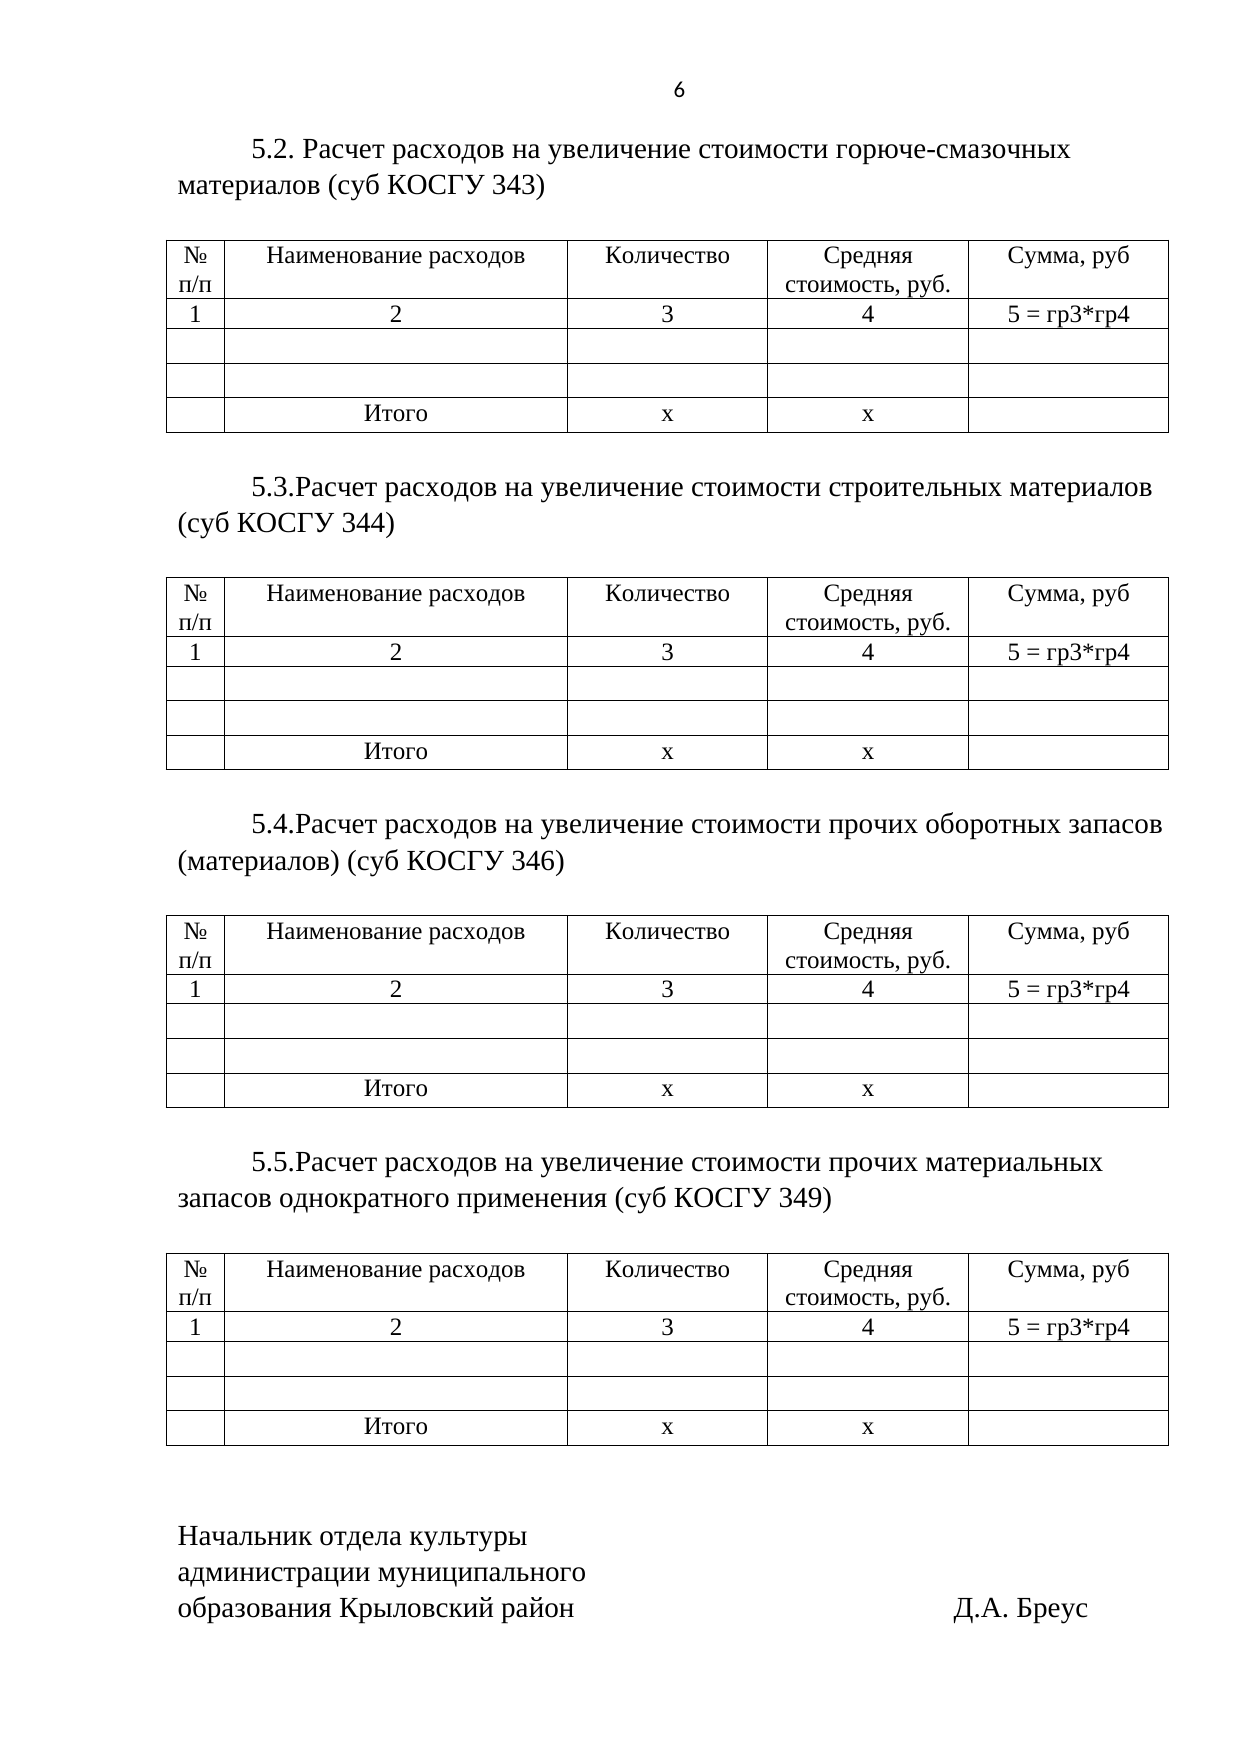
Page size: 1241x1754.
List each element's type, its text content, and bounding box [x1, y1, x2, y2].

table_cell [568, 1377, 767, 1410]
table_cell 1 [167, 1312, 224, 1341]
table_cell [969, 1074, 1168, 1107]
table_cell 3 [568, 299, 767, 328]
table_cell 2 [225, 1312, 567, 1341]
table_cell [768, 701, 968, 735]
table_header Количество [568, 578, 767, 636]
table_cell [167, 667, 224, 700]
table_cell [768, 1039, 968, 1072]
table_header Сумма, руб [969, 1254, 1168, 1311]
table_cell [167, 701, 224, 735]
table_cell 5 = гр3*гр4 [969, 1312, 1168, 1341]
table_cell х [768, 398, 968, 432]
table_header № п/п [167, 916, 224, 973]
table_header Количество [568, 241, 767, 298]
table_cell [568, 667, 767, 700]
table_cell х [568, 736, 767, 769]
table_header Наименование расходов [225, 1254, 567, 1311]
table_cell [225, 1377, 567, 1410]
table_cell [568, 364, 767, 397]
table_header Средняя стоимость, руб. [768, 578, 968, 636]
table_cell [225, 329, 567, 362]
table_cell [167, 1039, 224, 1072]
table_cell [969, 398, 1168, 432]
table_cell [969, 1377, 1168, 1410]
table_cell [167, 736, 224, 769]
table_cell [969, 364, 1168, 397]
text 5.3.Расчет расходов на увеличение стоимости строительных материалов (суб КОСГУ 344) [177, 469, 1181, 538]
table_cell [167, 364, 224, 397]
table_cell х [568, 1074, 767, 1107]
table_header Количество [568, 916, 767, 973]
table_header № п/п [167, 578, 224, 636]
table_cell [969, 1039, 1168, 1072]
table_header Сумма, руб [969, 578, 1168, 636]
table_header Наименование расходов [225, 578, 567, 636]
text образования Крыловский район Д.А. Бреус [177, 1590, 1181, 1624]
table_cell [167, 1411, 224, 1445]
table_header Средняя стоимость, руб. [768, 1254, 968, 1311]
table_cell [568, 1004, 767, 1038]
table_cell 2 [225, 975, 567, 1003]
text 5.4.Расчет расходов на увеличение стоимости прочих оборотных запасов (материалов) (суб КОСГУ 346) [177, 806, 1181, 876]
table_cell Итого [225, 1074, 567, 1107]
table_cell [568, 1039, 767, 1072]
table_cell [568, 329, 767, 362]
table_cell [167, 1377, 224, 1410]
table_cell 5 = гр3*гр4 [969, 637, 1168, 666]
table_cell х [768, 736, 968, 769]
table_cell [167, 398, 224, 432]
table_cell [568, 1342, 767, 1376]
table_cell [768, 364, 968, 397]
table_cell [225, 364, 567, 397]
table_cell [167, 1342, 224, 1376]
table_cell 5 = гр3*гр4 [969, 299, 1168, 328]
table_cell [768, 329, 968, 362]
table_cell х [568, 1411, 767, 1445]
table_cell [167, 1074, 224, 1107]
table_cell 3 [568, 637, 767, 666]
table_cell [225, 1004, 567, 1038]
table_header Сумма, руб [969, 916, 1168, 973]
text 5.5.Расчет расходов на увеличение стоимости прочих материальных запасов однократного применения (суб КОСГУ 349) [177, 1144, 1181, 1214]
table_cell [225, 1342, 567, 1376]
table_cell 3 [568, 975, 767, 1003]
table_cell 1 [167, 299, 224, 328]
text 5.2. Расчет расходов на увеличение стоимости горюче-смазочных материалов (суб КОСГУ 343) [177, 131, 1181, 201]
table_cell [969, 667, 1168, 700]
table_cell [768, 667, 968, 700]
table_cell 4 [768, 299, 968, 328]
table_header Наименование расходов [225, 916, 567, 973]
table_cell [167, 1004, 224, 1038]
table_cell Итого [225, 736, 567, 769]
table_cell х [568, 398, 767, 432]
table_header Количество [568, 1254, 767, 1311]
table_cell Итого [225, 1411, 567, 1445]
table_header Средняя стоимость, руб. [768, 241, 968, 298]
table_cell х [768, 1074, 968, 1107]
table_header Наименование расходов [225, 241, 567, 298]
table_cell [225, 701, 567, 735]
table_cell [969, 1004, 1168, 1038]
table_cell [167, 329, 224, 362]
table_cell [225, 1039, 567, 1072]
table_header № п/п [167, 241, 224, 298]
text Начальник отдела культуры [177, 1518, 1181, 1552]
table_cell [969, 329, 1168, 362]
table_cell [568, 701, 767, 735]
table_cell 1 [167, 975, 224, 1003]
table_cell 5 = гр3*гр4 [969, 975, 1168, 1003]
table_header Средняя стоимость, руб. [768, 916, 968, 973]
table_cell 4 [768, 637, 968, 666]
table_cell [969, 736, 1168, 769]
table_cell [969, 1411, 1168, 1445]
table_cell [768, 1342, 968, 1376]
table_cell 4 [768, 1312, 968, 1341]
table_cell [768, 1377, 968, 1410]
table_cell 1 [167, 637, 224, 666]
table_header Сумма, руб [969, 241, 1168, 298]
text администрации муниципального [177, 1554, 1181, 1588]
table_cell 2 [225, 299, 567, 328]
table_cell 2 [225, 637, 567, 666]
table_cell [225, 667, 567, 700]
table_cell [969, 1342, 1168, 1376]
table_header № п/п [167, 1254, 224, 1311]
table_cell 4 [768, 975, 968, 1003]
table_cell 3 [568, 1312, 767, 1341]
table_cell Итого [225, 398, 567, 432]
table_cell [768, 1004, 968, 1038]
table_cell [969, 701, 1168, 735]
table_cell х [768, 1411, 968, 1445]
